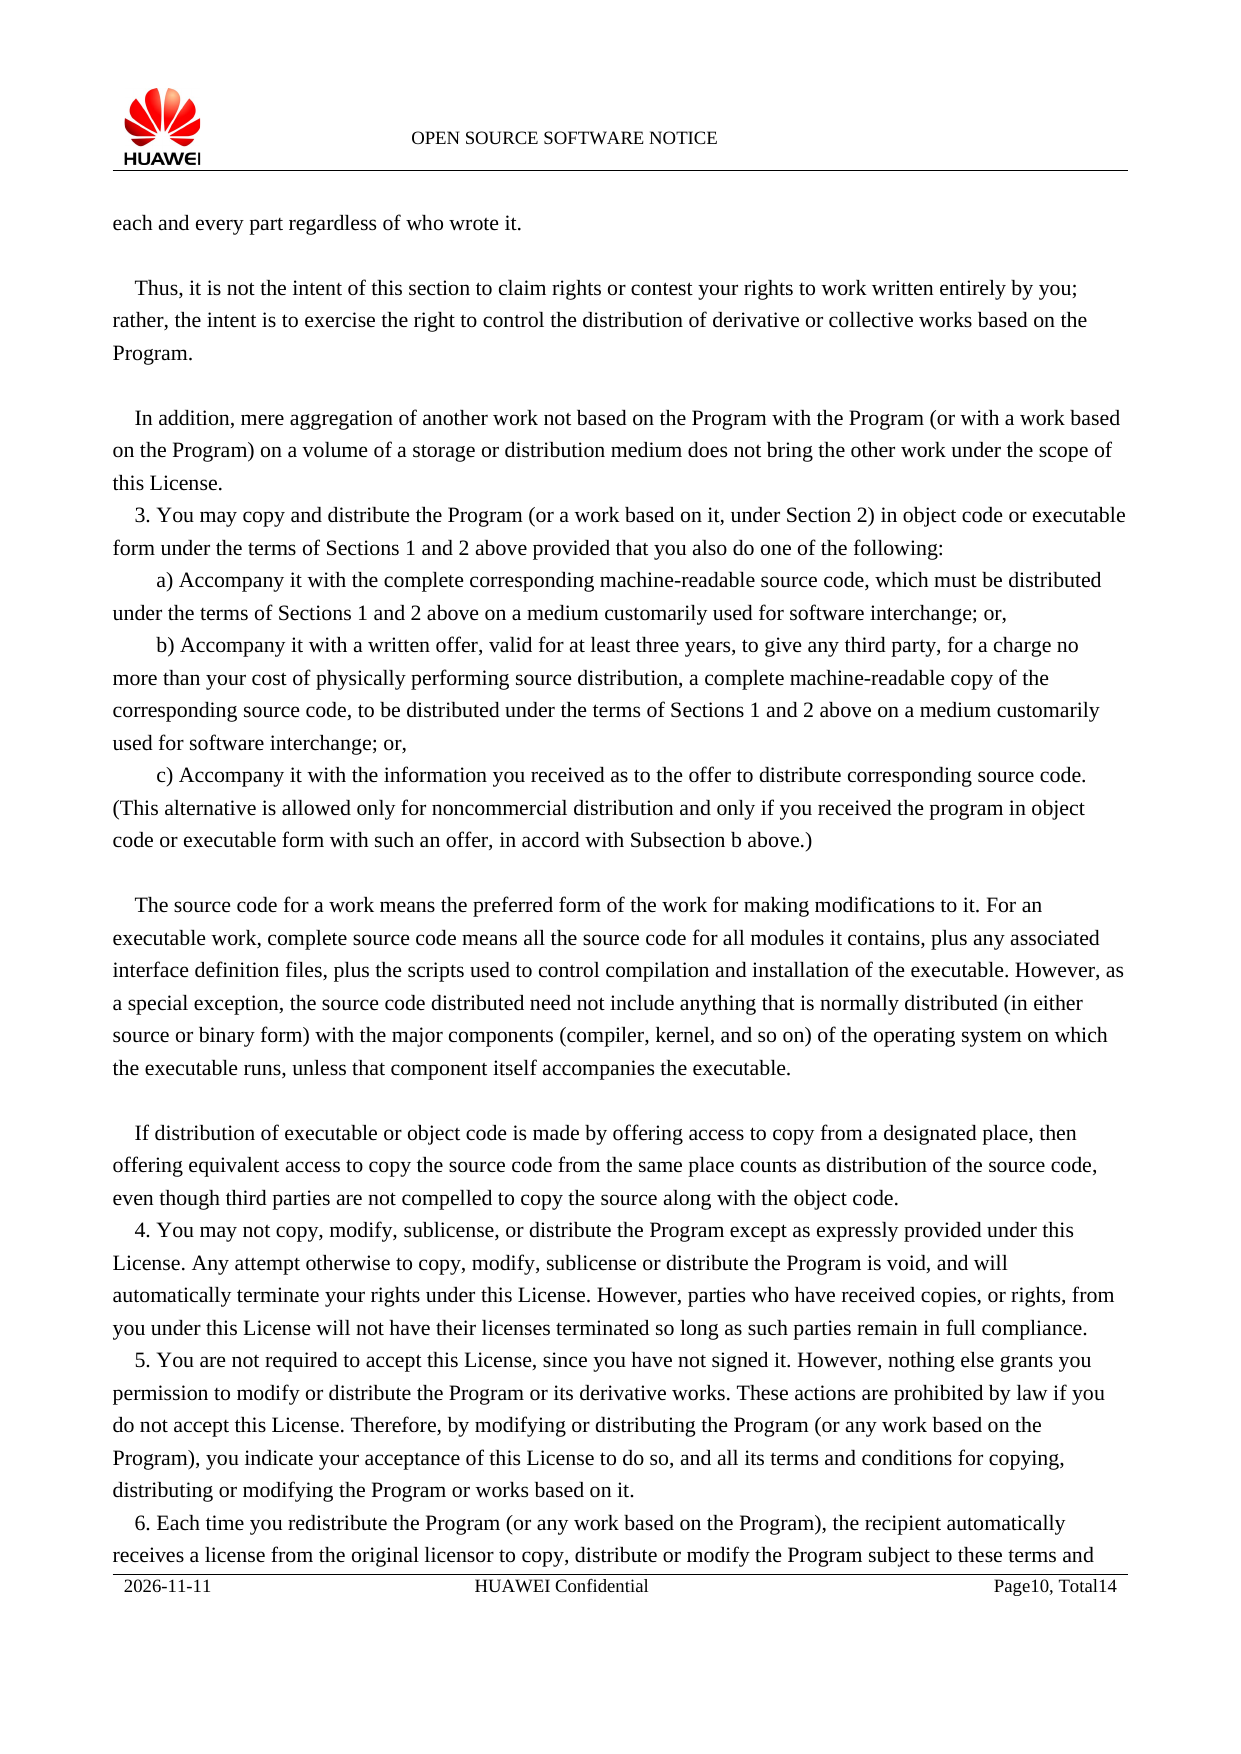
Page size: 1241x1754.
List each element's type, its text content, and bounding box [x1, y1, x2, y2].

text 4. You may not copy, modify, sublicense, or distribute the Program except as expressly provided under this License. Any attempt otherwise to copy, modify, sublicense or distribute the Program is void, and will automatically terminate your rights under this License. However, parties who have received copies, or rights, from you under this License will not have their licenses terminated so long as such parties remain in full compliance. [112, 1214, 1128, 1344]
text The source code for a work means the preferred form of the work for making modifications to it. For an executable work, complete source code means all the source code for all modules it contains, plus any associated interface definition files, plus the scripts used to control compilation and installation of the executable. However, as a special exception, the source code distributed need not include anything that is normally distributed (in either source or binary form) with the major components (compiler, kernel, and so on) of the operating system on which the executable runs, unless that component itself accompanies the executable. [112, 889, 1128, 1084]
text In addition, mere aggregation of another work not based on the Program with the Program (or with a work based on the Program) on a volume of a storage or distribution medium does not bring the other work under the scope of this License. [112, 401, 1128, 499]
text b) Accompany it with a written offer, valid for at least three years, to give any third party, for a charge no more than your cost of physically performing source distribution, a complete machine-readable copy of the corresponding source code, to be distributed under the terms of Sections 1 and 2 above on a medium customarily used for software interchange; or, [112, 629, 1128, 759]
text Thus, it is not the intent of this section to claim rights or contest your rights to work written entirely by you; rather, the intent is to exercise the right to control the distribution of derivative or collective works based on the Program. [112, 271, 1128, 369]
text a) Accompany it with the complete corresponding machine-readable source code, which must be distributed under the terms of Sections 1 and 2 above on a medium customarily used for software interchange; or, [112, 564, 1128, 629]
text c) Accompany it with the information you received as to the offer to distribute corresponding source code. (This alternative is allowed only for noncommercial distribution and only if you received the program in object code or executable form with such an offer, in accord with Subsection b above.) [112, 759, 1128, 856]
text 3. You may copy and distribute the Program (or a work based on it, under Section 2) in object code or executable form under the terms of Sections 1 and 2 above provided that you also do one of the following: [112, 499, 1128, 564]
text 5. You are not required to accept this License, since you have not signed it. However, nothing else grants you permission to modify or distribute the Program or its derivative works. These actions are prohibited by law if you do not accept this License. Therefore, by modifying or distributing the Program (or any work based on the Program), you indicate your acceptance of this License to do so, and all its terms and conditions for copying, distributing or modifying the Program or works based on it. [112, 1344, 1128, 1506]
text If distribution of executable or object code is made by offering access to copy from a designated place, then offering equivalent access to copy the source code from the same place counts as distribution of the source code, even though third parties are not compelled to copy the source along with the object code. [112, 1116, 1128, 1214]
picture [124, 88, 201, 165]
